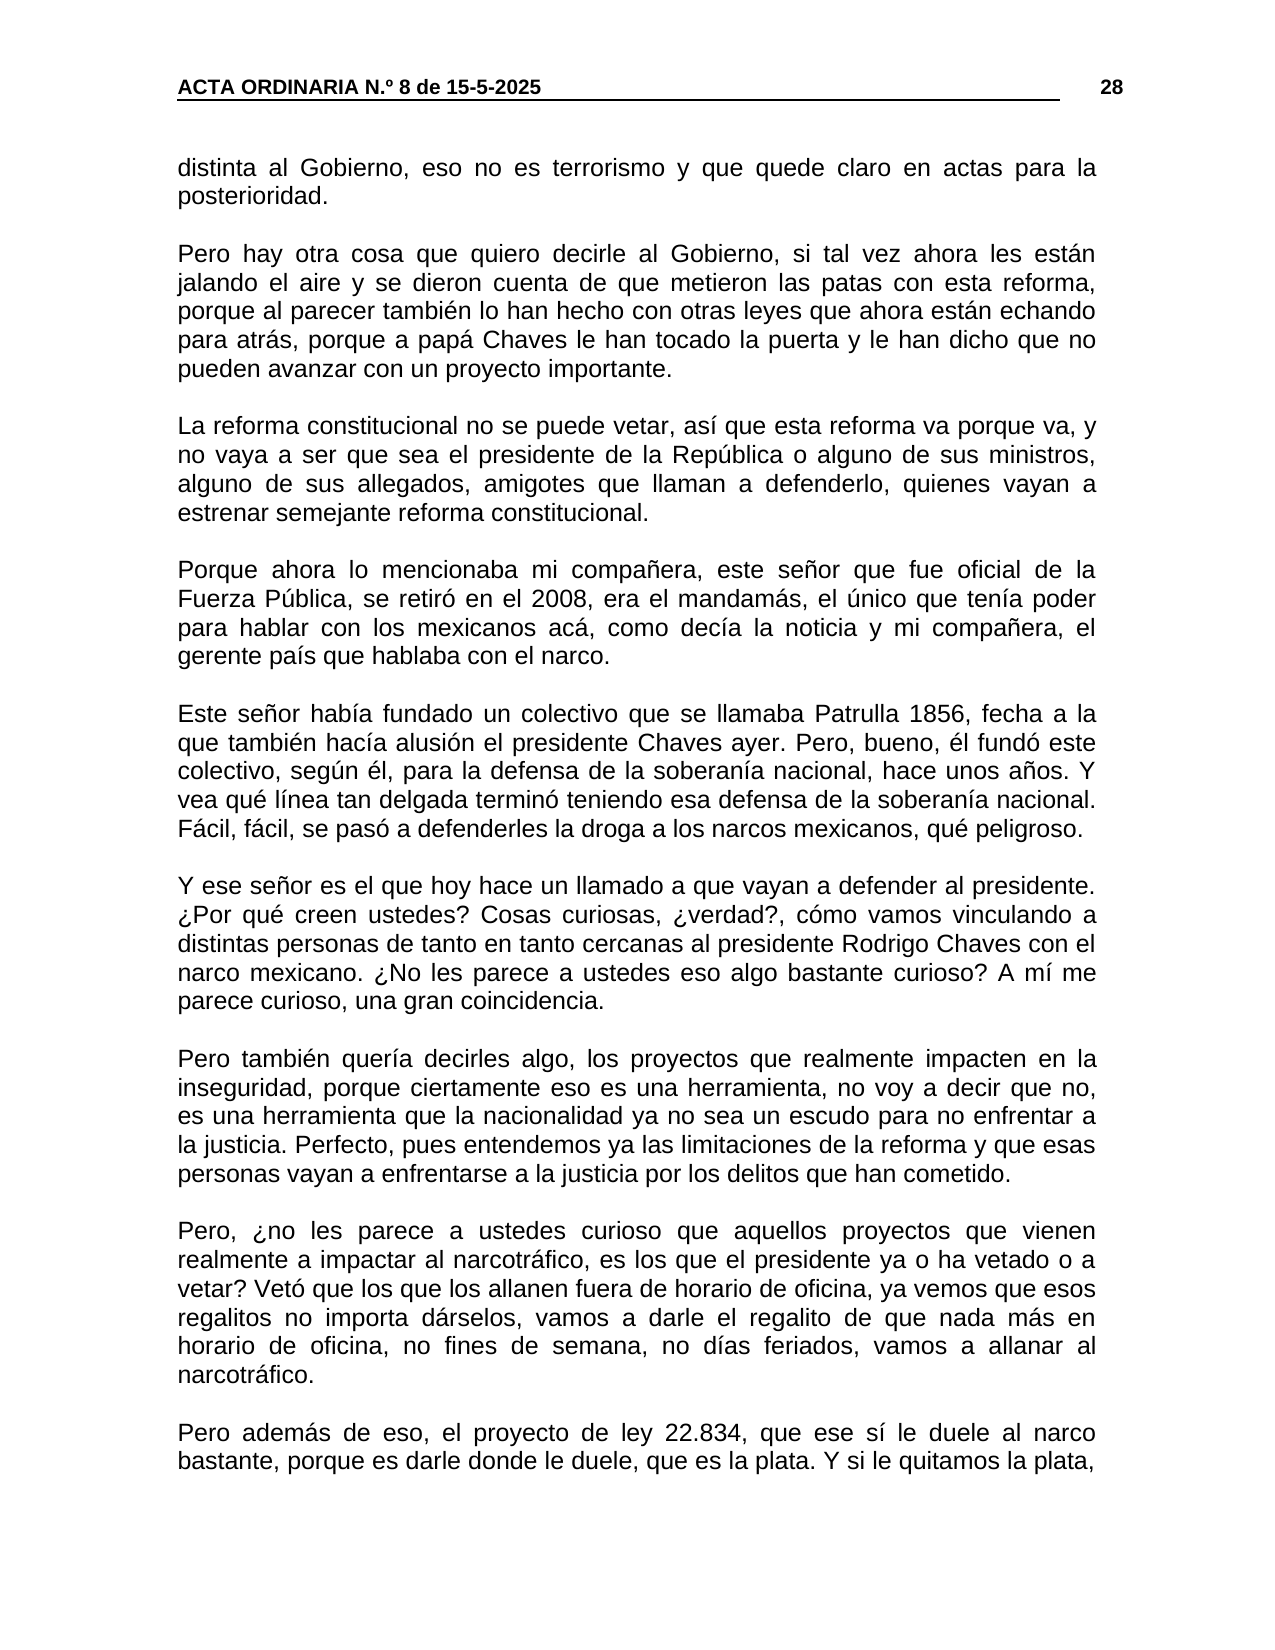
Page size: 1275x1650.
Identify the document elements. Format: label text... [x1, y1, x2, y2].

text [177, 153, 1098, 210]
text La reforma constitucional no se puede vetar, así que esta reforma va porque va, y no vaya a ser que sea el presidente de la República o alguno de sus ministros, alguno de sus allegados, amigotes que llaman a defenderlo, quienes vayan a estrenar semejante reforma constitucional. [177, 411, 1098, 526]
text Y ese señor es el que hoy hace un llamado a que vayan a defender al presidente. ¿Por qué creen ustedes? Cosas curiosas, ¿verdad?, cómo vamos vinculando a distintas personas de tanto en tanto cercanas al presidente Rodrigo Chaves con el narco mexicano. ¿No les parece a ustedes eso algo bastante curioso? A mí me parece curioso, una gran coincidencia. [177, 871, 1098, 1015]
text Porque ahora lo mencionaba mi compañera, este señor que fue oficial de la Fuerza Pública, se retiró en el 2008, era el mandamás, el único que tenía poder para hablar con los mexicanos acá, como decía la noticia y mi compañera, el gerente país que hablaba con el narco. [177, 555, 1098, 670]
text Pero hay otra cosa que quiero decirle al Gobierno, si tal vez ahora les están jalando el aire y se dieron cuenta de que metieron las patas con esta reforma, porque al parecer también lo han hecho con otras leyes que ahora están echando para atrás, porque a papá Chaves le han tocado la puerta y le han dicho que no pueden avanzar con un proyecto importante. [177, 239, 1098, 383]
text Pero también quería decirles algo, los proyectos que realmente impacten en la inseguridad, porque ciertamente eso es una herramienta, no voy a decir que no, es una herramienta que la nacionalidad ya no sea un escudo para no enfrentar a la justicia. Perfecto, pues entendemos ya las limitaciones de la reforma y que esas personas vayan a enfrentarse a la justicia por los delitos que han cometido. [177, 1044, 1098, 1188]
text Pero, ¿no les parece a ustedes curioso que aquellos proyectos que vienen realmente a impactar al narcotráfico, es los que el presidente ya o ha vetado o a vetar? Vetó que los que los allanen fuera de horario de oficina, ya vemos que esos regalitos no importa dárselos, vamos a darle el regalito de que nada más en horario de oficina, no fines de semana, no días feriados, vamos a allanar al narcotráfico. [177, 1216, 1098, 1389]
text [177, 1418, 1098, 1475]
text Este señor había fundado un colectivo que se llamaba Patrulla 1856, fecha a la que también hacía alusión el presidente Chaves ayer. Pero, bueno, él fundó este colectivo, según él, para la defensa de la soberanía nacional, hace unos años. Y vea qué línea tan delgada terminó teniendo esa defensa de la soberanía nacional. Fácil, fácil, se pasó a defenderles la droga a los narcos mexicanos, qué peligroso. [177, 699, 1098, 843]
